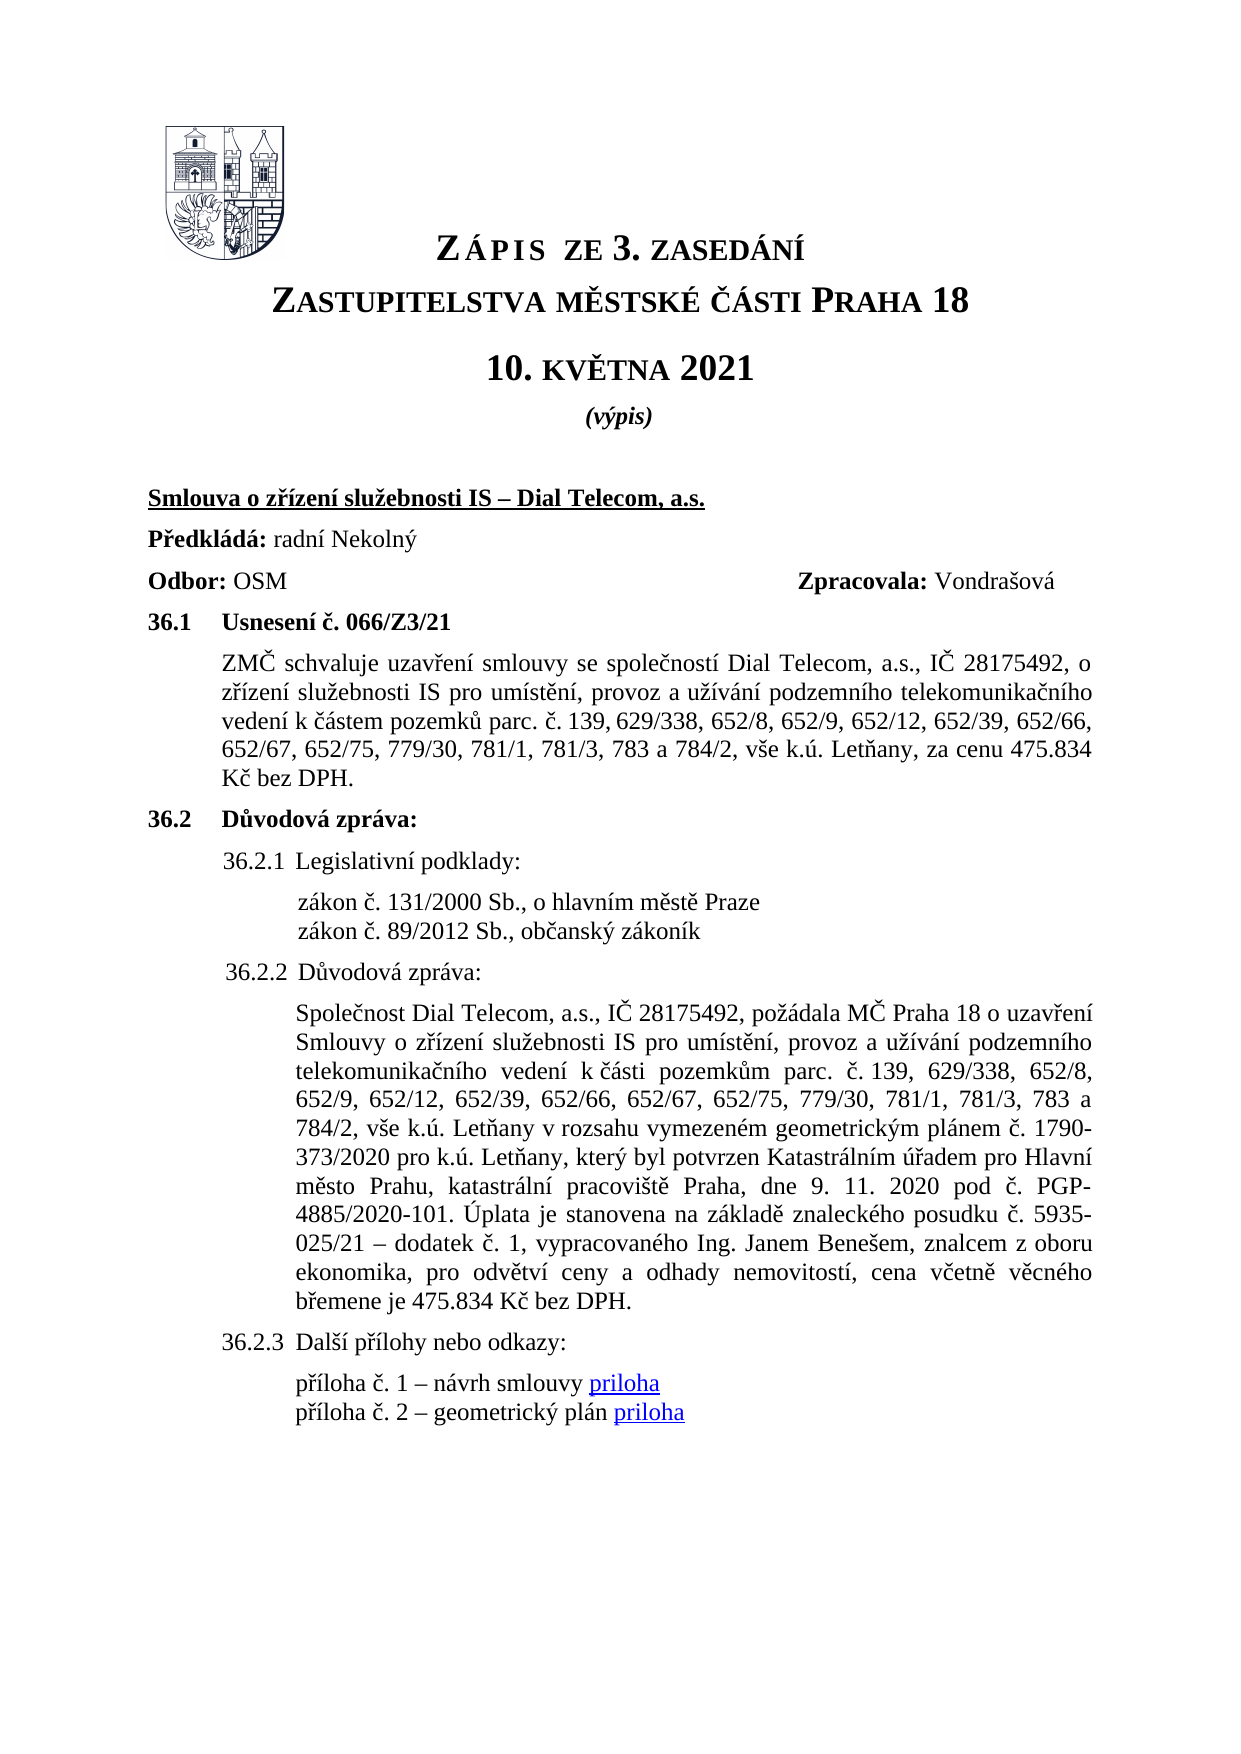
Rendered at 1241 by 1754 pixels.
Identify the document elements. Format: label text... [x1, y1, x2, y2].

text příloha č. 2 – geometrický plán priloha [251, 1397, 1093, 1426]
subtitle Zápis ze 3. zasedání [302, 226, 1093, 269]
text zákon č. 131/2000 Sb., o hlavním městě Praze [298, 887, 1093, 916]
text Společnost Dial Telecom, a.s., IČ 28175492, požádala MČ Praha 18 o uzavření Smlouvy o zřízení služebnosti IS pro umístění, provoz a užívání podzemního telekomunikačního vedení k části pozemkům parc. č. 139, 629/338, 652/8, 652/9, 652/12, 652/39, 652/66, 652/67, 652/75, 779/30, 781/1, 781/3, 783 a 784/2, vše k.ú. Letňany v rozsahu vymezeném geometrickým plánem č. 1790-373/2020 pro k.ú. Letňany, který byl potvrzen Katastrálním úřadem pro Hlavní město Prahu, katastrální pracoviště Praha, dne 9. 11. 2020 pod č. PGP-4885/2020-101. Úplata je stanovena na základě znaleckého posudku č. 5935-025/21 – dodatek č. 1, vypracovaného Ing. Janem Benešem, znalcem z oboru ekonomika, pro odvětví ceny a odhady nemovitostí, cena včetně věcného břemene je 475.834 Kč bez DPH. [295, 998, 1093, 1314]
text Odbor: OSM Zpracovala: Vondrašová [148, 566, 1093, 594]
subtitle Smlouva o zřízení služebnosti IS – Dial Telecom, a.s. [148, 483, 1093, 512]
text 36.2 Důvodová zpráva: [148, 804, 1093, 833]
subtitle Předkládá: radní Nekolný [148, 524, 1093, 553]
text 36.2.3 Další přílohy nebo odkazy: [177, 1327, 1093, 1356]
text zákon č. 89/2012 Sb., občanský zákoník [298, 916, 1093, 944]
text příloha č. 1 – návrh smlouvy priloha [177, 1368, 1093, 1397]
picture [165, 126, 285, 260]
text ZMČ schvaluje uzavření smlouvy se společností Dial Telecom, a.s., IČ 28175492, o zřízení služebnosti IS pro umístění, provoz a užívání podzemního telekomunikačního vedení k částem pozemků parc. č. 139, 629/338, 652/8, 652/9, 652/12, 652/39, 652/66, 652/67, 652/75, 779/30, 781/1, 781/3, 783 a 784/2, vše k.ú. Letňany, za cenu 475.834 Kč bez DPH. [221, 648, 1093, 792]
text (výpis) [148, 401, 1093, 429]
text 36.1 Usnesení č. 066/Z3/21 [148, 607, 1093, 636]
text 36.2.2 Důvodová zpráva: [225, 957, 1093, 986]
subtitle Zastupitelstva městské části Praha 18 [148, 277, 1093, 320]
text 36.2.1 Legislativní podklady: [223, 846, 1093, 874]
subtitle 10. května 2021 [148, 345, 1093, 388]
